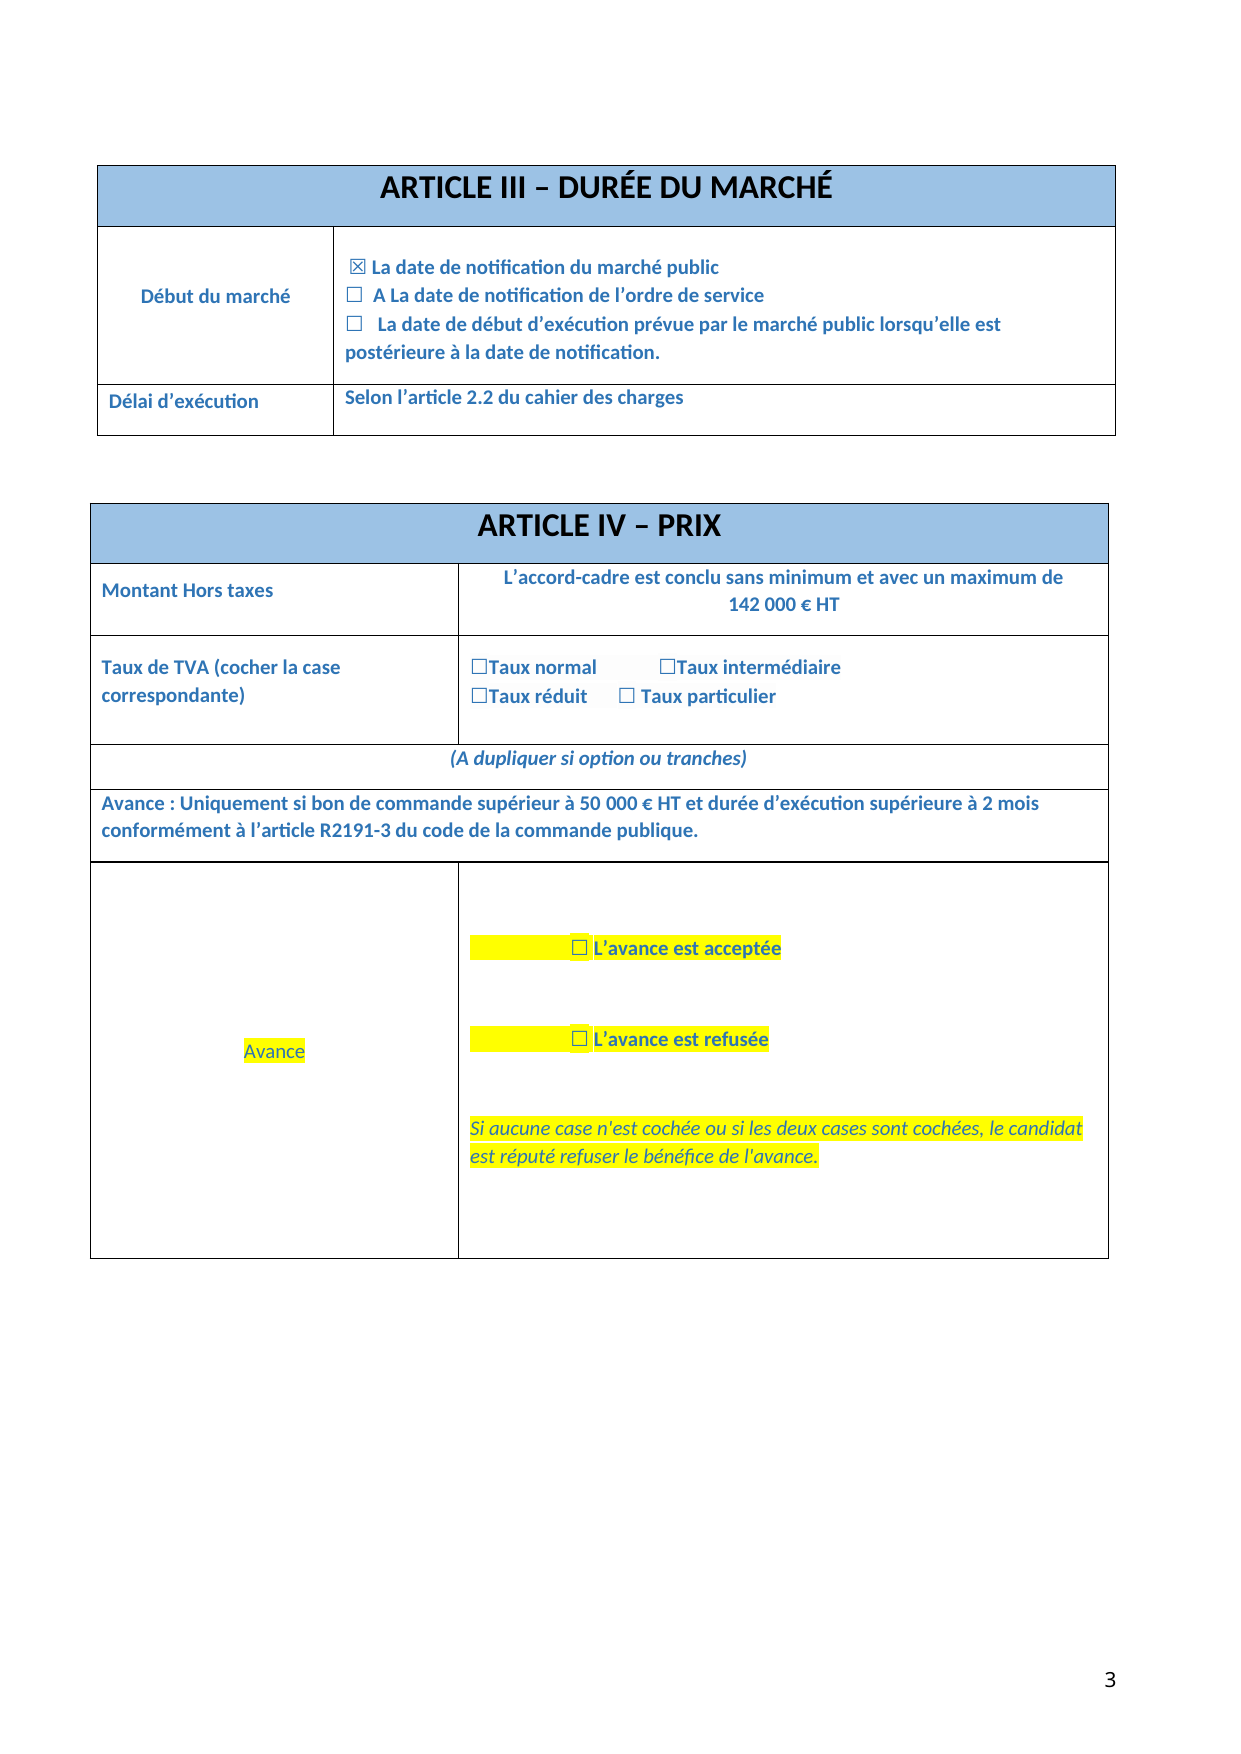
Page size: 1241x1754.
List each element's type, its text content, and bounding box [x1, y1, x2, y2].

table_cell Début du marché [98, 227, 333, 383]
table_cell La date de notification du marché public A La date de notification de l’ordre de service La date de début d’exécution prévue par le marché public lorsqu’elle est postérieure à la date de notification. [334, 227, 1115, 383]
table_cell L’avance est acceptée L’avance est refusée Si aucune case n'est cochée ou si les deux cases sont cochées, le candidat est réputé refuser le bénéfice de l'avance. [459, 863, 1108, 1257]
table_cell Taux de TVA (cocher la case correspondante) [91, 636, 458, 744]
table_cell Avance : Uniquement si bon de commande supérieur à 50 000 € HT et durée d’exécution supérieure à 2 mois conformément à l’article R2191-3 du code de la commande publique. [91, 790, 1108, 861]
table_cell Montant Hors taxes [91, 564, 458, 635]
table_cell Délai d’exécution [98, 385, 333, 435]
table_cell Taux normal Taux intermédiaire Taux réduit Taux particulier [459, 636, 1108, 744]
table_header ARTICLE IV – PRIX [91, 504, 1108, 563]
table_cell (A dupliquer si option ou tranches) [91, 745, 1108, 789]
table_cell Avance [91, 863, 458, 1257]
table_cell L’accord-cadre est conclu sans minimum et avec un maximum de 142 000 € HT [459, 564, 1108, 635]
table_header ARTICLE III – DURÉE DU MARCHÉ [98, 166, 1115, 226]
table_cell Selon l’article 2.2 du cahier des charges [334, 385, 1115, 435]
